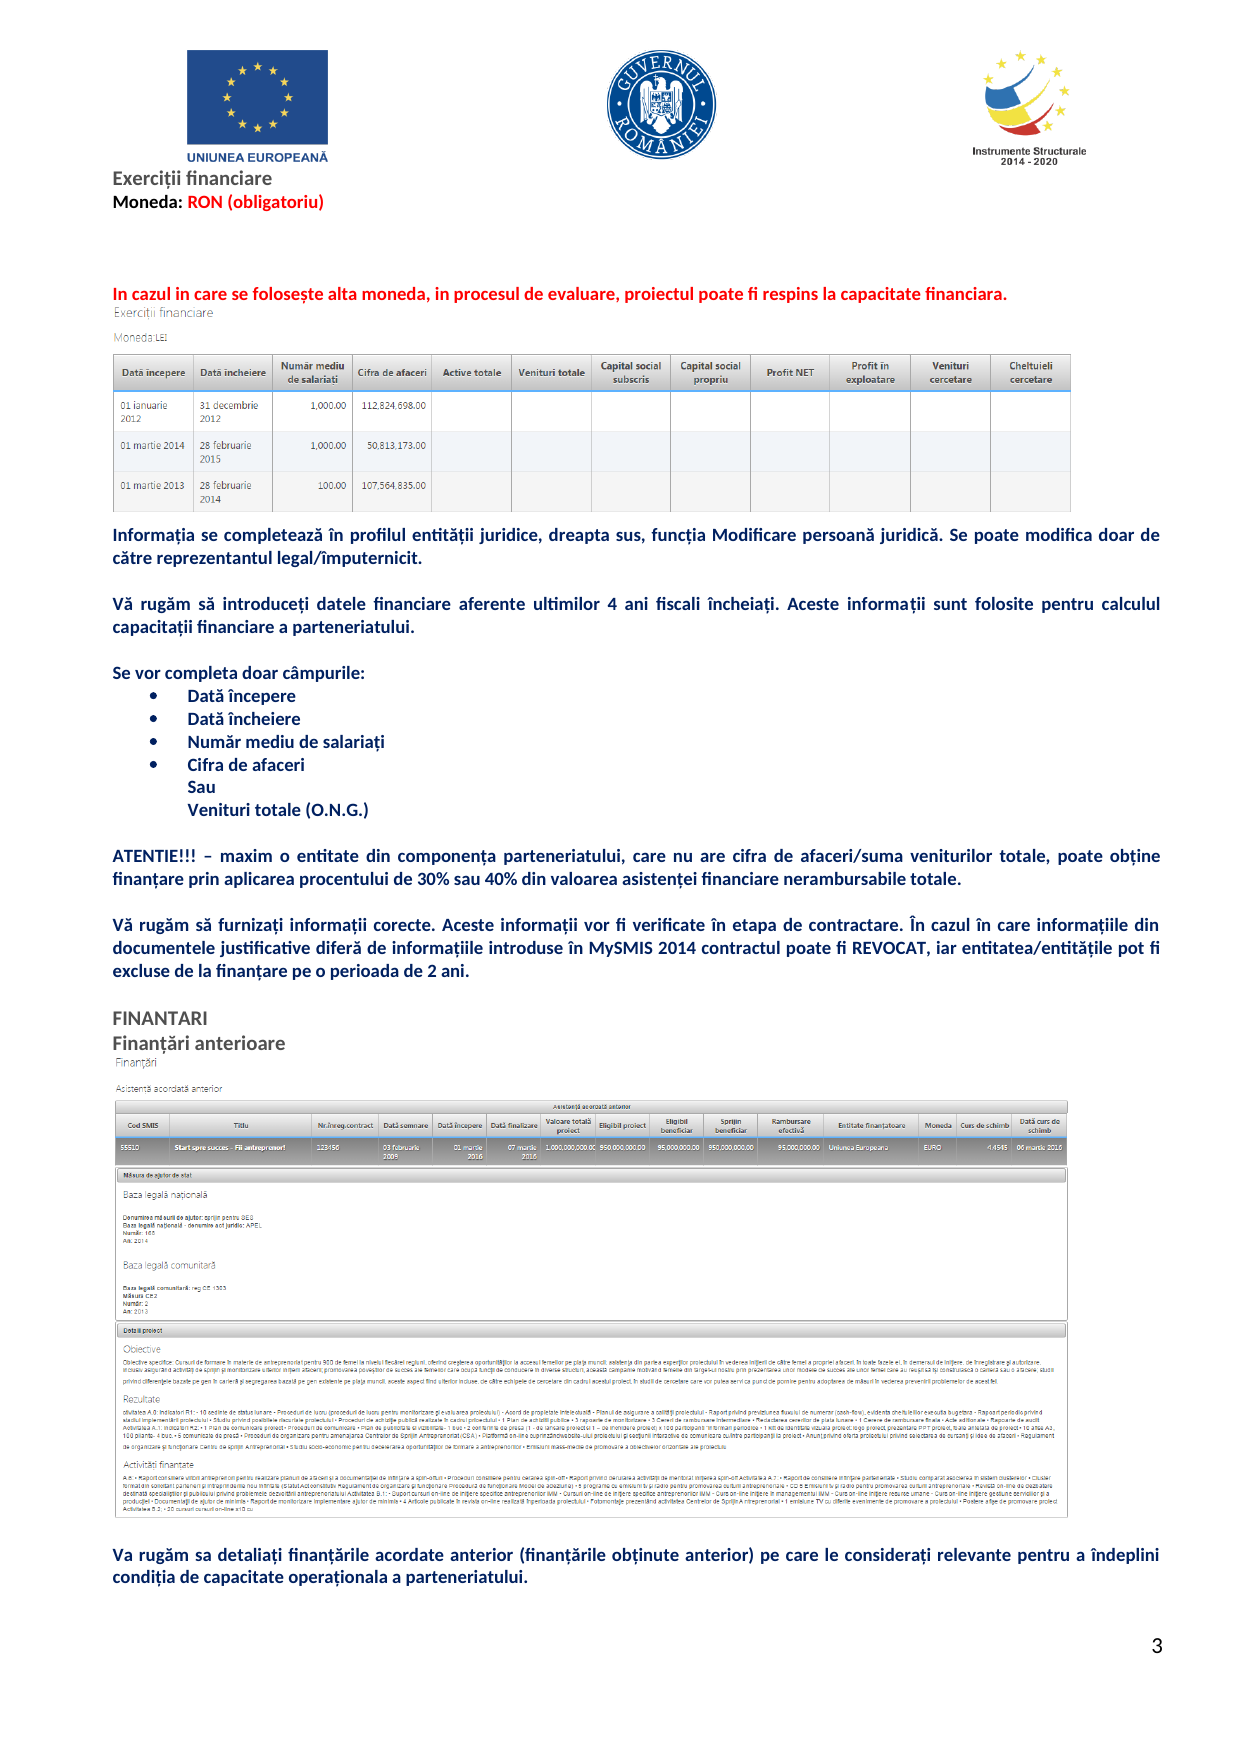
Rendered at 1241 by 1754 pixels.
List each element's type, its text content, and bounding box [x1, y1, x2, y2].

list Sau [187, 776, 1162, 799]
text Exerciții financiare [112, 130, 1162, 190]
list Dată încheiere [150, 707, 1162, 730]
picture [112, 305, 1074, 524]
text Finanțări anterioare [112, 1030, 1162, 1056]
text Vă rugăm să introduceți datele financiare aferente ultimilor 4 ani fiscali încheiați. Aceste informaţii sunt folosite pentru calculul capacitații financiare a parteneriatului. [112, 592, 1162, 638]
text Informația se completează în profilul entității juridice, dreapta sus, funcția Modificare persoană juridică. Se poate modifica doar de către reprezentantul legal/împuternicit. [112, 524, 1162, 569]
picture [187, 50, 328, 130]
picture [112, 1055, 1071, 1520]
list Dată începere [150, 684, 1162, 707]
text Va rugăm sa detaliați finanțările acordate anterior (finanțările obținute anterior) pe care le considerați relevante pentru a îndeplini condiția de capacitate operaționala a parteneriatului. [112, 1543, 1162, 1588]
text Se vor completa doar câmpurile: [112, 661, 1162, 684]
text In cazul in care se folosește alta moneda, in procesul de evaluare, proiectul poate fi respins la capacitate financiara. [112, 282, 1162, 305]
text ATENTIE!!! – maxim o entitate din componența parteneriatului, care nu are cifra de afaceri/suma veniturilor totale, poate obține finanțare prin aplicarea procentului de 30% sau 40% din valoarea asistenței financiare nerambursabile totale. [112, 844, 1162, 890]
list Cifra de afaceri [150, 753, 1162, 776]
list Venituri totale (O.N.G.) [187, 799, 1162, 822]
list Număr mediu de salariați [150, 730, 1162, 753]
text FINANTARI [112, 1005, 1162, 1030]
picture [973, 50, 1086, 130]
text Vă rugăm să furnizați informații corecte. Aceste informații vor fi verificate în etapa de contractare. În cazul în care informațiile din documentele justificative diferă de informațiile introduse în MySMIS 2014 contractul poate fi REVOCAT, iar entitatea/entitățile pot fi excluse de la finanțare pe o perioada de 2 ani. [112, 913, 1162, 982]
picture [605, 48, 717, 130]
text Moneda: RON (obligatoriu) [112, 190, 1162, 213]
